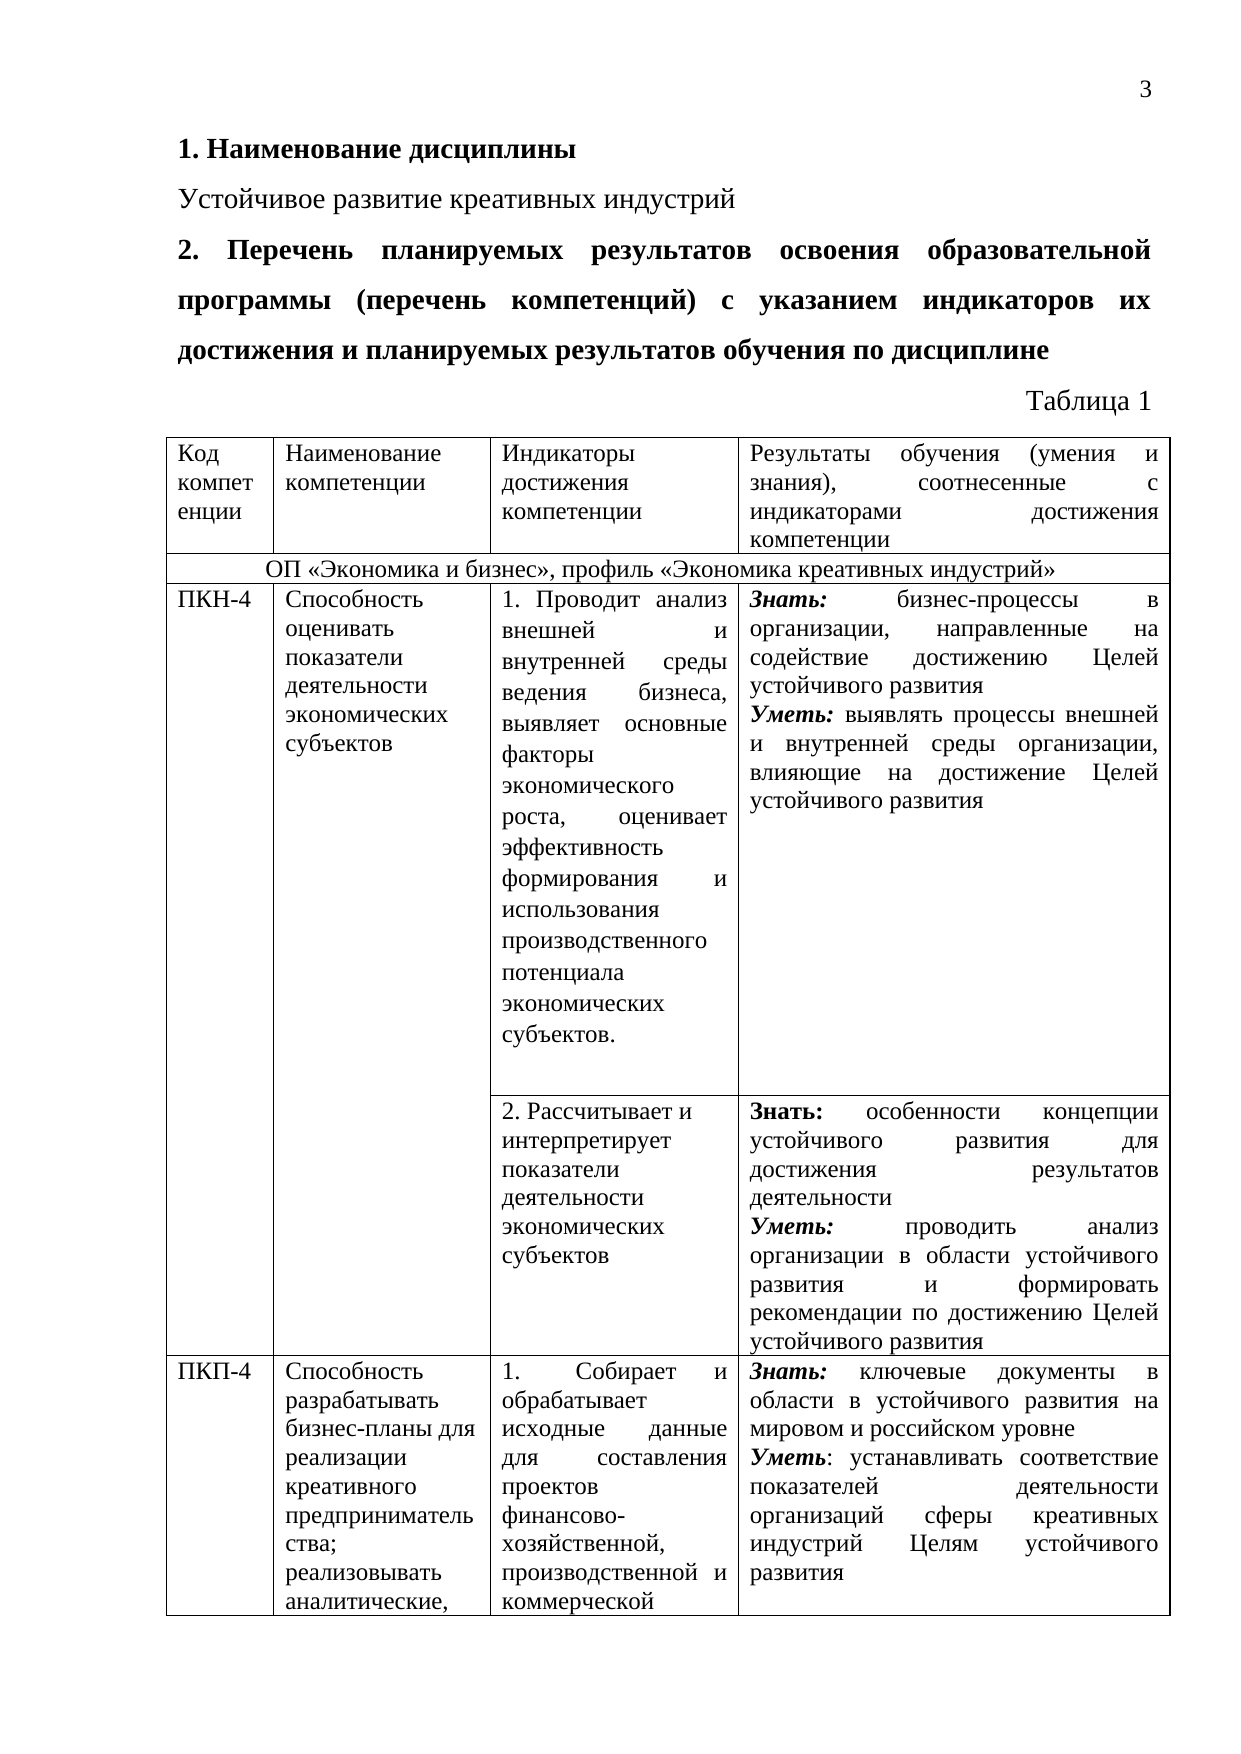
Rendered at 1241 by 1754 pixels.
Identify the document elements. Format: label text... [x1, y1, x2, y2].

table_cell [491, 1356, 738, 1615]
table_cell ОП «Экономика и бизнес», профиль «Экономика креативных индустрий» [167, 554, 1169, 583]
table_cell ПКП-4 [167, 1356, 273, 1615]
subtitle 2. Перечень планируемых результатов освоения образовательной программы (перечень компетенций) с указанием индикаторов их достижения и планируемых результатов обучения по дисциплине [177, 232, 1152, 366]
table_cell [274, 1356, 490, 1615]
table_cell Способность оценивать показатели деятельности экономических субъектов [274, 584, 490, 1355]
table_cell Знать: бизнес-процессы в организации, направленные на содействие достижению Целей устойчивого развития Уметь: выявлять процессы внешней и внутренней среды организации, влияющие на достижение Целей устойчивого развития [739, 584, 1169, 1095]
table_header Наименование компетенции [274, 438, 490, 553]
table_cell 2. Рассчитывает и интерпретирует показатели деятельности экономических субъектов [491, 1096, 738, 1355]
table_header Код компетенции [167, 438, 273, 553]
table_cell Знать: особенности концепции устойчивого развития для достижения результатов деятельности Уметь: проводить анализ организации в области устойчивого развития и формировать рекомендации по достижению Целей устойчивого развития [739, 1096, 1169, 1355]
table_cell ПКН-4 [167, 584, 273, 1355]
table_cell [739, 1356, 1169, 1615]
text Устойчивое развитие креативных индустрий [177, 182, 1152, 215]
table_cell 1. Проводит анализ внешней и внутренней среды ведения бизнеса, выявляет основные факторы экономического роста, оценивает эффективность формирования и использования производственного потенциала экономических субъектов. [491, 584, 738, 1095]
subtitle 1. Наименование дисциплины [177, 131, 1152, 165]
table_header Индикаторы достижения компетенции [491, 438, 738, 553]
table_header Результаты обучения (умения и знания), соотнесенные с индикаторами достижения компетенции [739, 438, 1169, 553]
